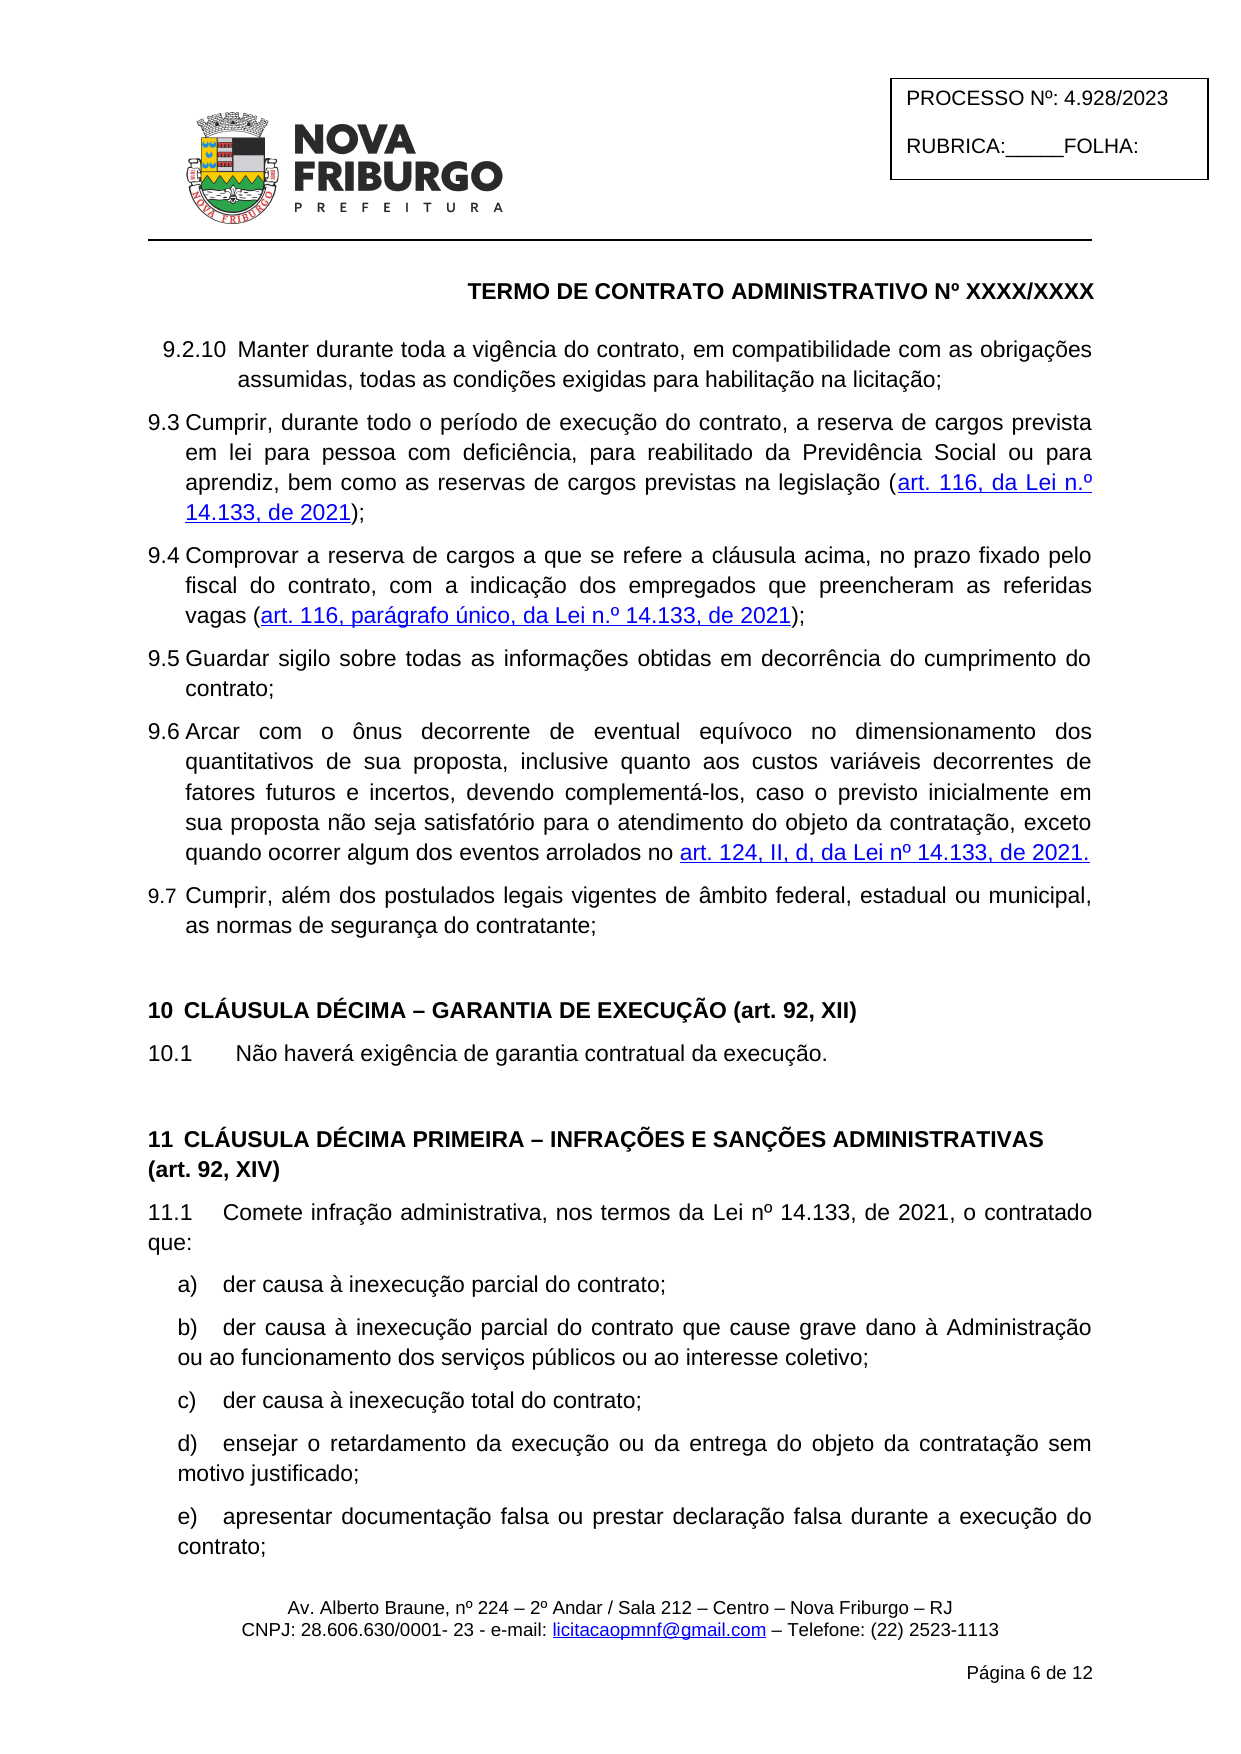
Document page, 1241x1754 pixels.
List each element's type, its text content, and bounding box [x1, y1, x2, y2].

list apresentar documentação falsa ou prestar declaração falsa durante a execução do contrato; [177, 1503, 1092, 1559]
list ensejar o retardamento da execução ou da entrega do objeto da contratação sem motivo justificado; [177, 1430, 1092, 1486]
list Guardar sigilo sobre todas as informações obtidas em decorrência do cumprimento do contrato; [148, 645, 1092, 702]
list CLÁUSULA DÉCIMA PRIMEIRA – INFRAÇÕES E SANÇÕES ADMINISTRATIVAS (art. 92, XIV) [148, 1126, 1092, 1182]
list Cumprir, durante todo o período de execução do contrato, a reserva de cargos prevista em lei para pessoa com deficiência, para reabilitado da Previdência Social ou para aprendiz, bem como as reservas de cargos previstas na legislação (art. 116, da Lei n.º 14.133, de 2021); [148, 409, 1092, 526]
list der causa à inexecução parcial do contrato; [177, 1271, 1092, 1298]
list CLÁUSULA DÉCIMA – GARANTIA DE EXECUÇÃO (art. 92, XII) [148, 997, 1092, 1024]
list der causa à inexecução parcial do contrato que cause grave dano à Administração ou ao funcionamento dos serviços públicos ou ao interesse coletivo; [177, 1314, 1092, 1371]
list Comete infração administrativa, nos termos da Lei nº 14.133, de 2021, o contratado que: [148, 1198, 1092, 1255]
list der causa à inexecução total do contrato; [177, 1387, 1092, 1413]
list Comprovar a reserva de cargos a que se refere a cláusula acima, no prazo fixado pelo fiscal do contrato, com a indicação dos empregados que preencheram as referidas vagas (art. 116, parágrafo único, da Lei n.º 14.133, de 2021); [148, 542, 1092, 629]
list Não haverá exigência de garantia contratual da execução. [148, 1040, 1092, 1066]
list Arcar com o ônus decorrente de eventual equívoco no dimensionamento dos quantitativos de sua proposta, inclusive quanto aos custos variáveis decorrentes de fatores futuros e incertos, devendo complementá-los, caso o previsto inicialmente em sua proposta não seja satisfatório para o atendimento do objeto da contratação, exceto quando ocorrer algum dos eventos arrolados no art. 124, II, d, da Lei nº 14.133, de 2021. [148, 718, 1092, 865]
list Manter durante toda a vigência do contrato, em compatibilidade com as obrigações assumidas, todas as condições exigidas para habilitação na licitação; [162, 336, 1092, 392]
picture [147, 100, 542, 238]
list Cumprir, além dos postulados legais vigentes de âmbito federal, estadual ou municipal, as normas de segurança do contratante; [148, 882, 1092, 938]
